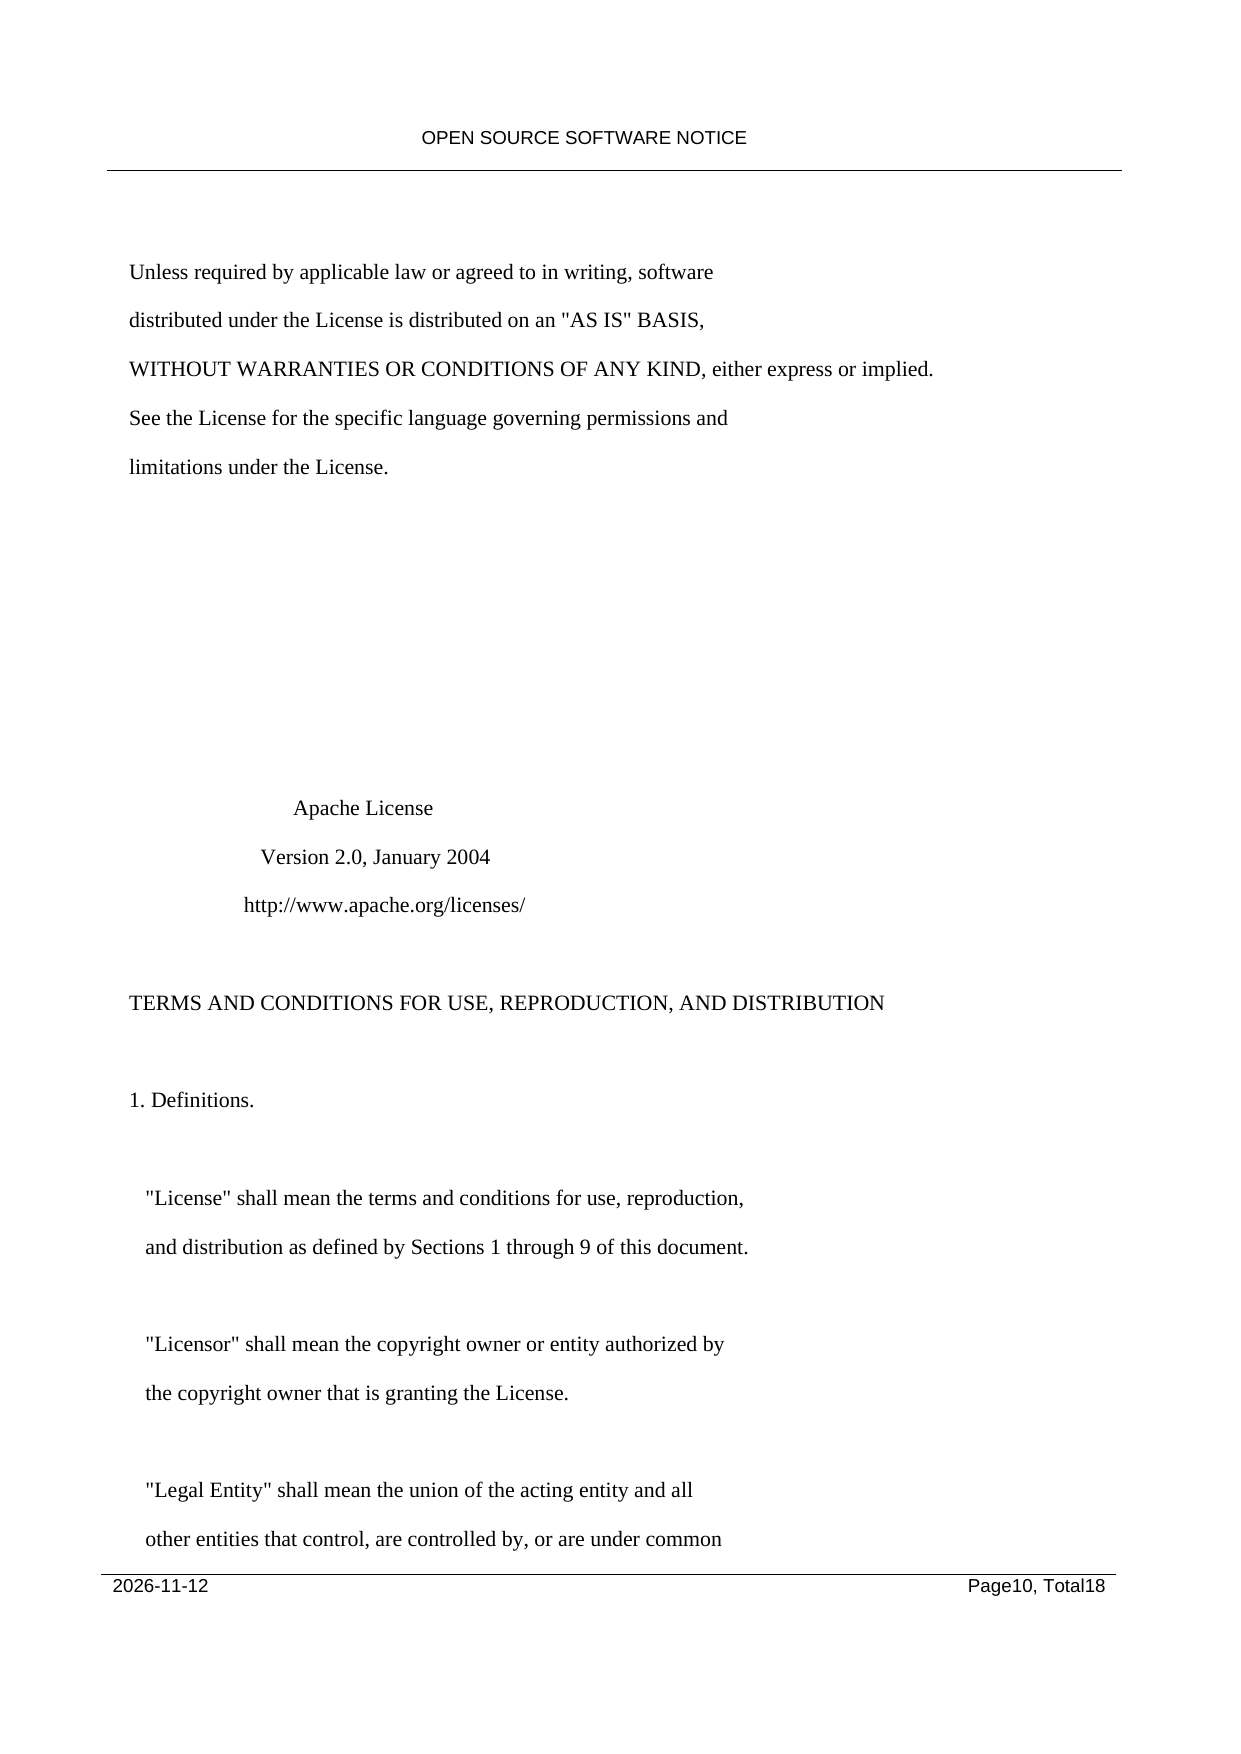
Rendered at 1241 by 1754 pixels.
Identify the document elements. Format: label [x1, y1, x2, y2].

text [112, 206, 1128, 1555]
